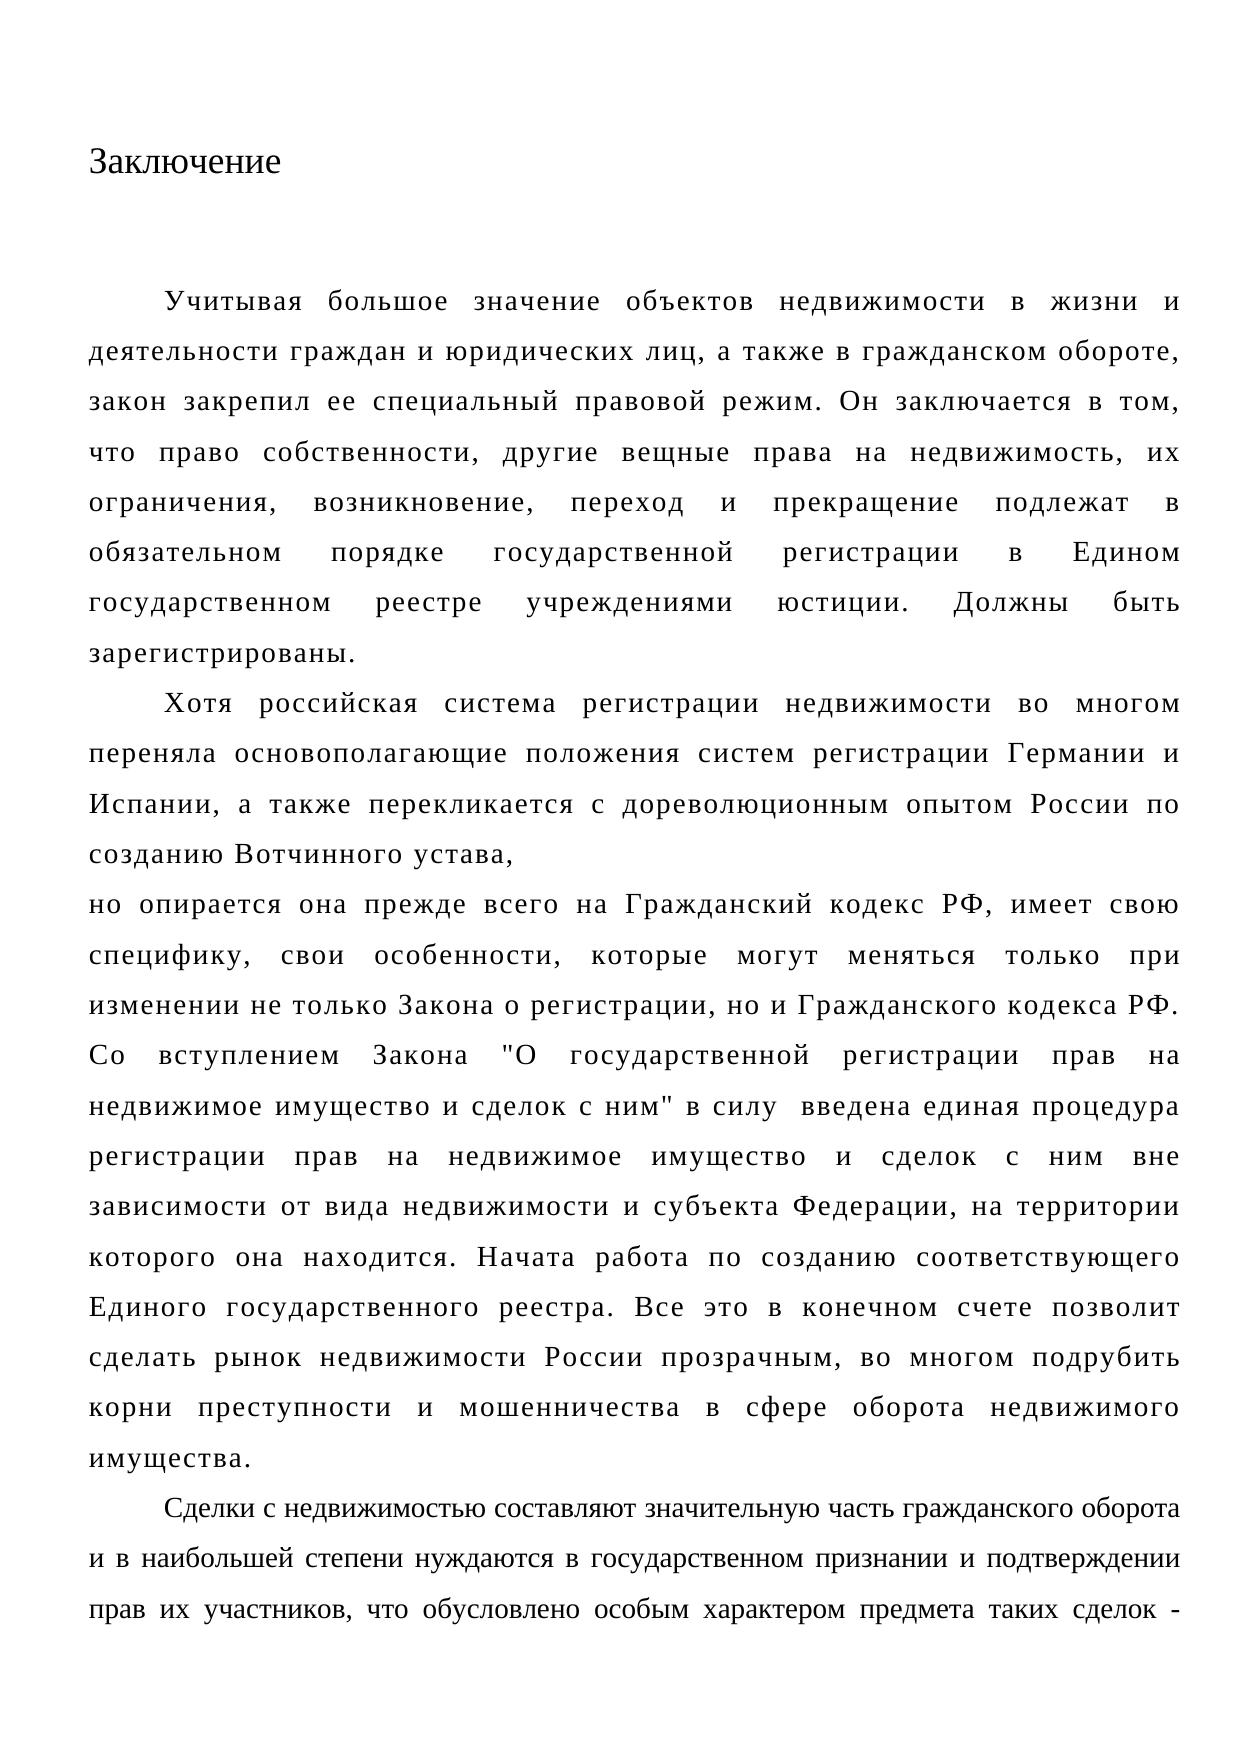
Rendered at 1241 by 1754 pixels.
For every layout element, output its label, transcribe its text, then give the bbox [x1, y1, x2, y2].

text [89, 1490, 1181, 1624]
text но опирается она прежде всего на Гражданский кодекс РФ, имеет свою специфику, свои особенности, которые могут меняться только при изменении не только Закона о регистрации, но и Гражданского кодекса РФ. Со вступлением Закона "О государственной регистрации прав на недвижимое имущество и сделок с ним" в силу введена единая процедура регистрации прав на недвижимое имущество и сделок с ним вне зависимости от вида недвижимости и субъекта Федерации, на территории которого она находится. Начата работа по созданию соответствующего Единого государственного реестра. Все это в конечном счете позволит сделать рынок недвижимости России прозрачным, во многом подрубить корни преступности и мошенничества в сфере оборота недвижимого имущества. [89, 886, 1181, 1473]
text Хотя российская система регистрации недвижимости во многом переняла основополагающие положения систем регистрации Германии и Испании, а также перекликается с дореволюционным опытом России по созданию Вотчинного устава, [89, 685, 1181, 870]
text Заключение [89, 139, 1181, 182]
text Учитывая большое значение объектов недвижимости в жизни и деятельности граждан и юридических лиц, а также в гражданском обороте, закон закрепил ее специальный правовой режим. Он заключается в том, что право собственности, другие вещные права на недвижимость, их ограничения, возникновение, переход и прекращение подлежат в обязательном порядке государственной регистрации в Едином государственном реестре учреждениями юстиции. Должны быть зарегистрированы. [89, 283, 1181, 668]
